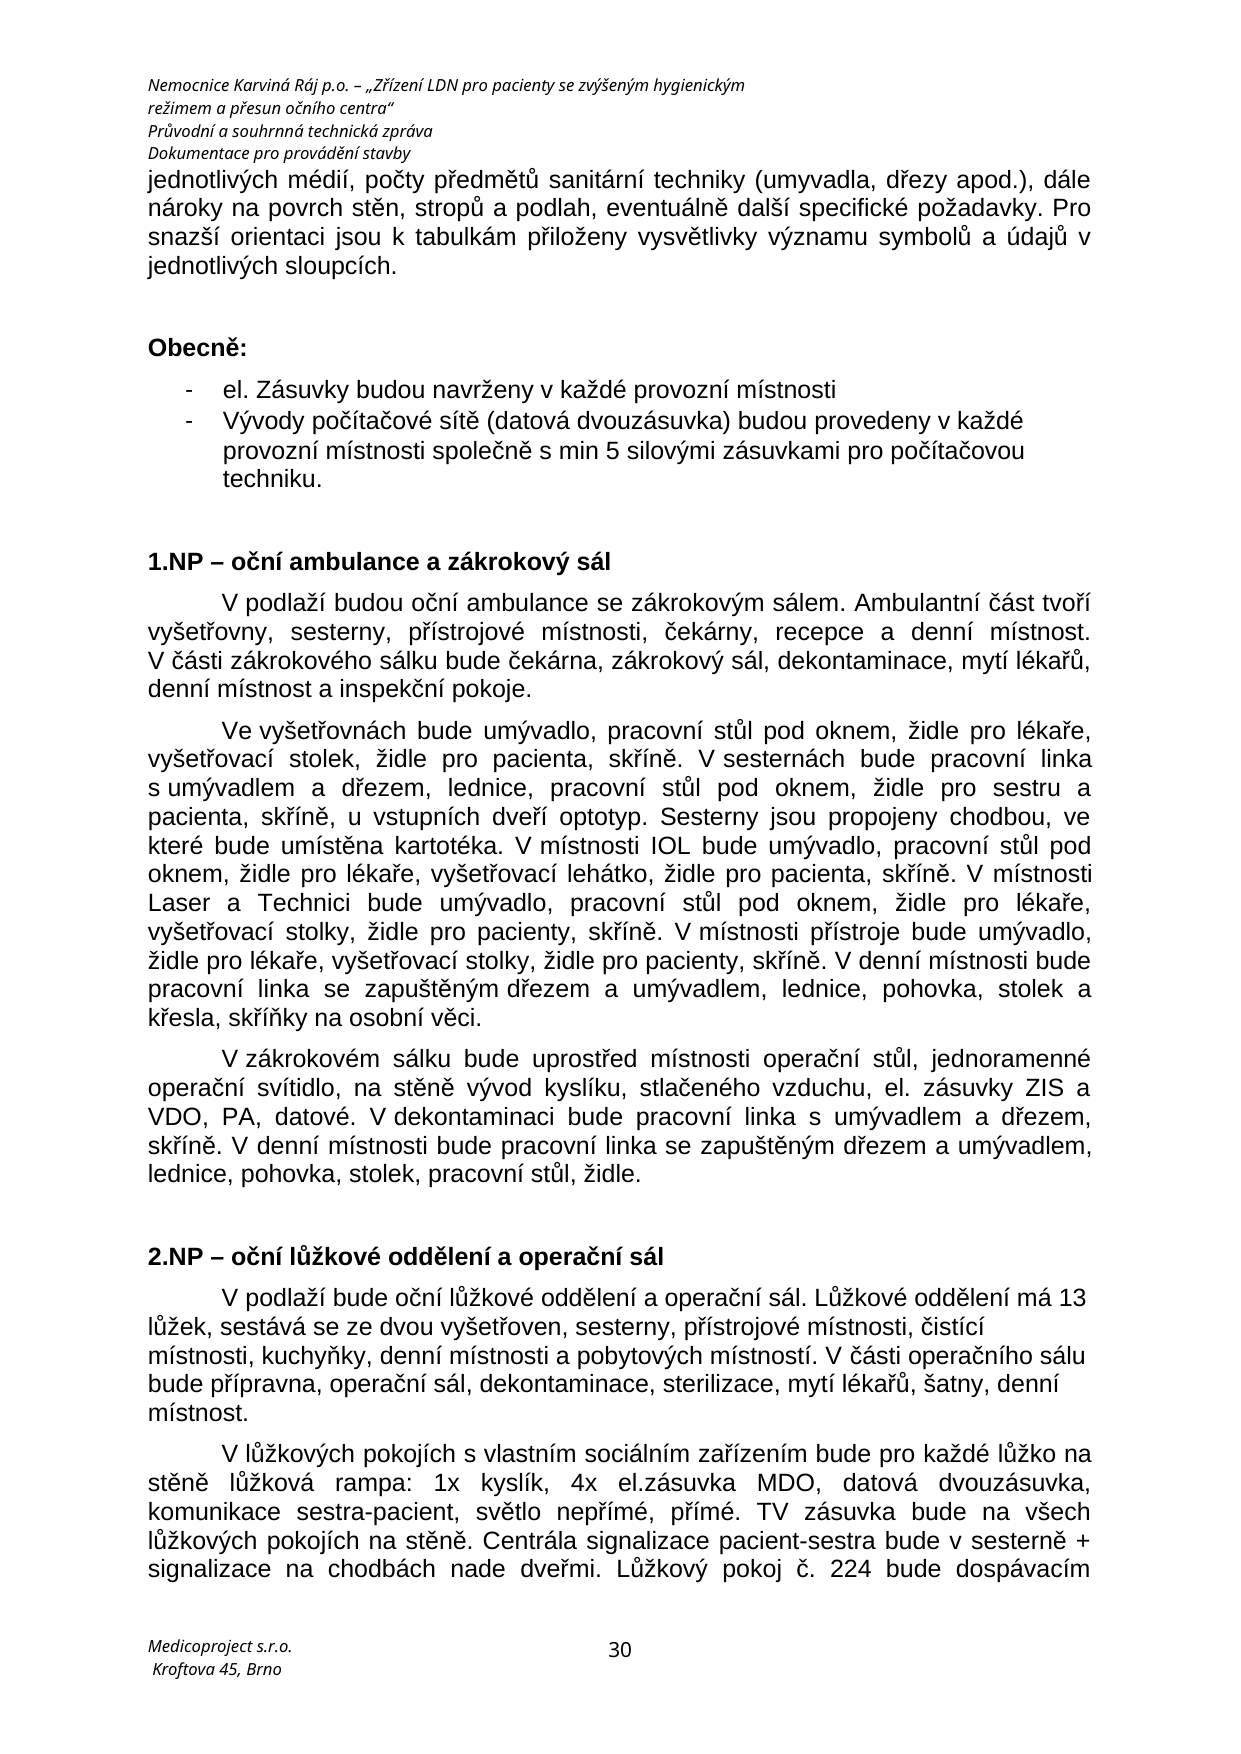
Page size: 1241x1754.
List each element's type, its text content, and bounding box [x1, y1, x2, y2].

text V podlaží bude oční lůžkové oddělení a operační sál. Lůžkové oddělení má 13 lůžek, sestává se ze dvou vyšetřoven, sesterny, přístrojové místnosti, čistící místnosti, kuchyňky, denní místnosti a pobytových místností. V části operačního sálu bude přípravna, operační sál, dekontaminace, sterilizace, mytí lékařů, šatny, denní místnost. [148, 1283, 1092, 1427]
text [148, 1439, 1092, 1583]
text 1.NP – oční ambulance a zákrokový sál [148, 547, 1092, 576]
list el. Zásuvky budou navrženy v každé provozní místnosti [185, 375, 1092, 405]
list Vývody počítačové sítě (datová dvouzásuvka) budou provedeny v každé provozní místnosti společně s min 5 silovými zásuvkami pro počítačovou techniku. [185, 405, 1092, 493]
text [148, 165, 1092, 280]
text 2.NP – oční lůžkové oddělení a operační sál [148, 1242, 1092, 1271]
text Obecně: [148, 333, 1092, 362]
text Ve vyšetřovnách bude umývadlo, pracovní stůl pod oknem, židle pro lékaře, vyšetřovací stolek, židle pro pacienta, skříně. V sesternách bude pracovní linka s umývadlem a dřezem, lednice, pracovní stůl pod oknem, židle pro sestru a pacienta, skříně, u vstupních dveří optotyp. Sesterny jsou propojeny chodbou, ve které bude umístěna kartotéka. V místnosti IOL bude umývadlo, pracovní stůl pod oknem, židle pro lékaře, vyšetřovací lehátko, židle pro pacienta, skříně. V místnosti Laser a Technici bude umývadlo, pracovní stůl pod oknem, židle pro lékaře, vyšetřovací stolky, židle pro pacienty, skříně. V místnosti přístroje bude umývadlo, židle pro lékaře, vyšetřovací stolky, židle pro pacienty, skříně. V denní místnosti bude pracovní linka se zapuštěným dřezem a umývadlem, lednice, pohovka, stolek a křesla, skříňky na osobní věci. [148, 716, 1092, 1032]
text V zákrokovém sálku bude uprostřed místnosti operační stůl, jednoramenné operační svítidlo, na stěně vývod kyslíku, stlačeného vzduchu, el. zásuvky ZIS a VDO, PA, datové. V dekontaminaci bude pracovní linka s umývadlem a dřezem, skříně. V denní místnosti bude pracovní linka se zapuštěným dřezem a umývadlem, lednice, pohovka, stolek, pracovní stůl, židle. [148, 1044, 1092, 1188]
text V podlaží budou oční ambulance se zákrokovým sálem. Ambulantní část tvoří vyšetřovny, sesterny, přístrojové místnosti, čekárny, recepce a denní místnost. V části zákrokového sálku bude čekárna, zákrokový sál, dekontaminace, mytí lékařů, denní místnost a inspekční pokoje. [148, 588, 1092, 703]
